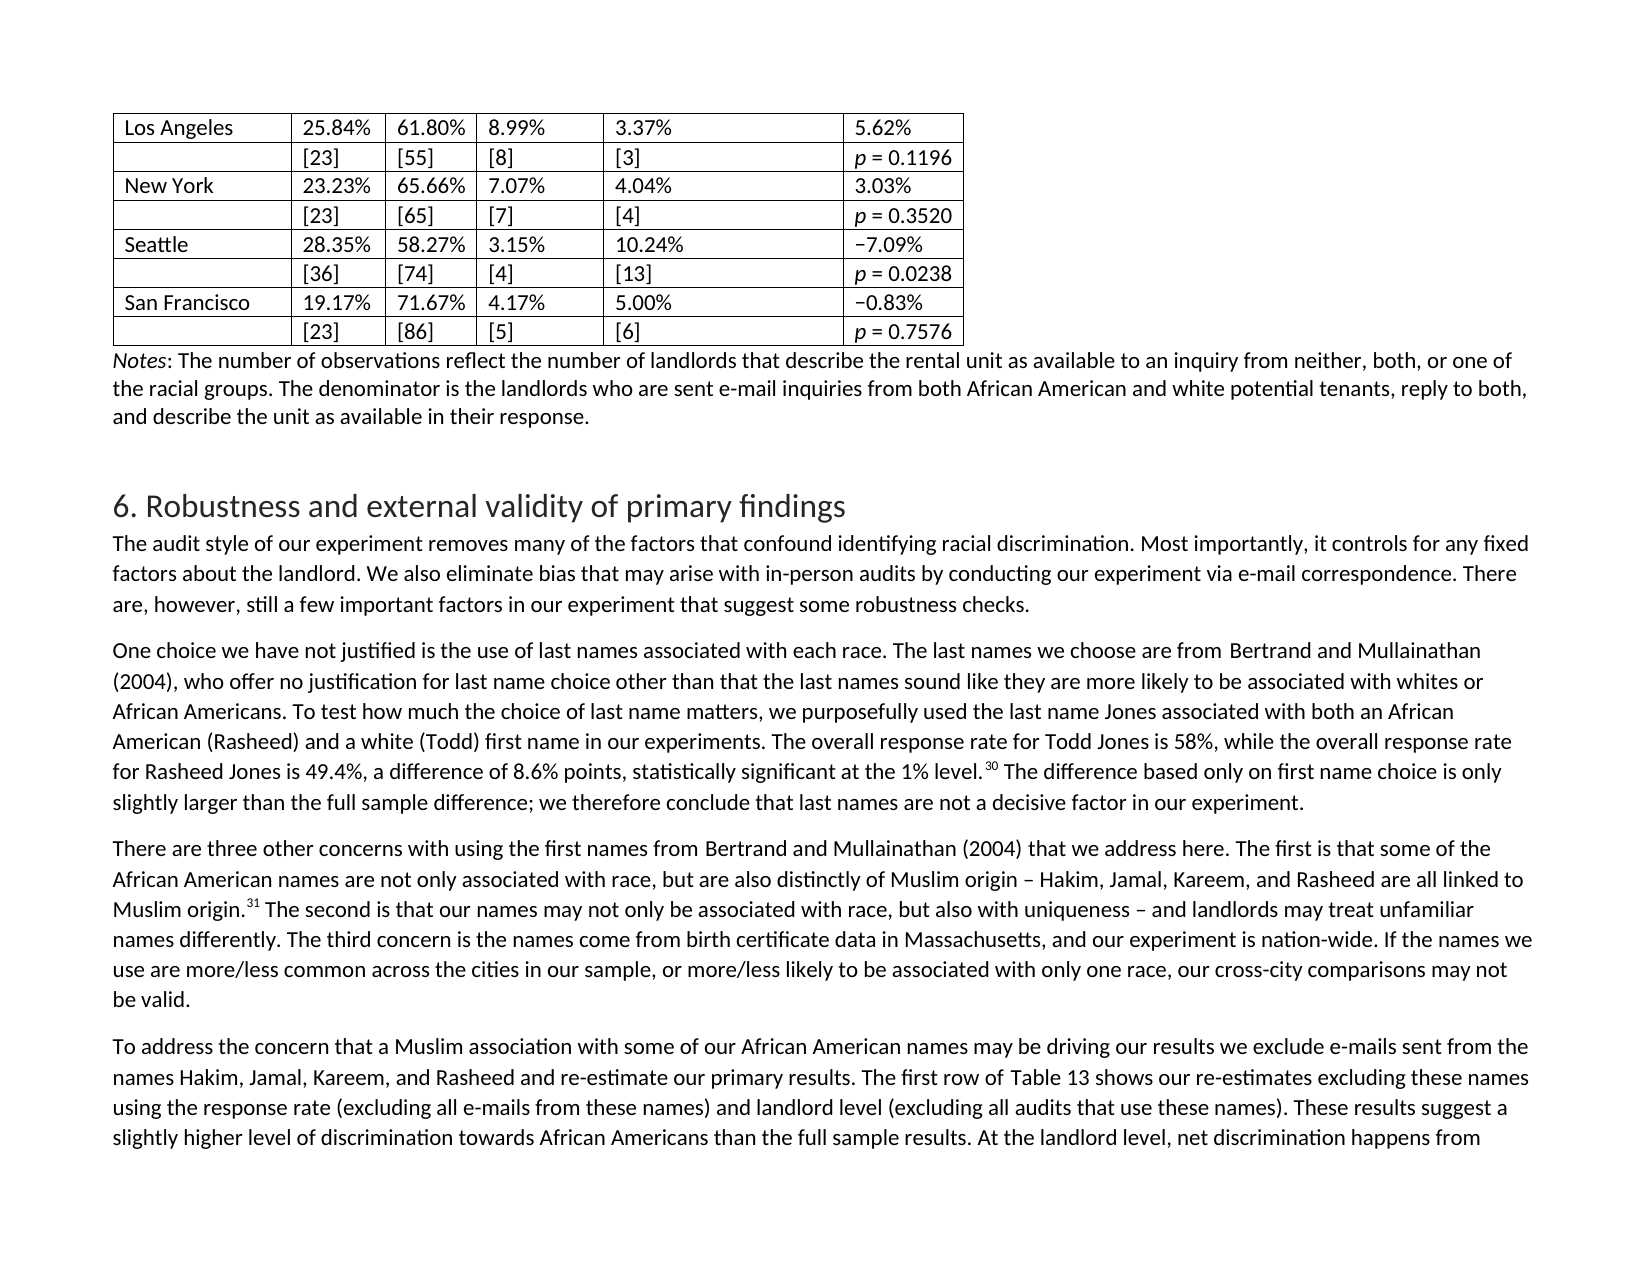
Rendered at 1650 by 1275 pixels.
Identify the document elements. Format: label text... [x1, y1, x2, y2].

table_cell 8.99% [477, 114, 603, 142]
table_cell 4.04% [604, 172, 843, 200]
table_cell [4] [477, 259, 603, 287]
table_cell [7] [477, 201, 603, 229]
table_cell [114, 201, 291, 229]
table_cell [23] [292, 201, 385, 229]
table_cell 61.80% [386, 114, 476, 142]
table_cell [4] [604, 201, 843, 229]
table_cell 10.24% [604, 230, 843, 258]
table_cell 71.67% [386, 288, 476, 316]
table_cell [114, 259, 291, 287]
table_cell [8] [477, 143, 603, 171]
table_cell Seattle [114, 230, 291, 258]
table_cell p = 0.3520 [844, 201, 963, 229]
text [112, 1032, 1537, 1151]
table_cell San Francisco [114, 288, 291, 316]
table_cell 3.15% [477, 230, 603, 258]
table_cell 5.62% [844, 114, 963, 142]
table_cell 28.35% [292, 230, 385, 258]
table_cell [23] [292, 317, 385, 345]
table_cell p = 0.1196 [844, 143, 963, 171]
table_cell p = 0.7576 [844, 317, 963, 345]
table_cell Los Angeles [114, 114, 291, 142]
table_cell [114, 143, 291, 171]
text There are three other concerns with using the first names from Bertrand and Mullainathan (2004) that we address here. The first is that some of the African American names are not only associated with race, but are also distinctly of Muslim origin – Hakim, Jamal, Kareem, and Rasheed are all linked to Muslim origin.31 The second is that our names may not only be associated with race, but also with uniqueness – and landlords may treat unfamiliar names differently. The third concern is the names come from birth certificate data in Massachusetts, and our experiment is nation-wide. If the names we use are more/less common across the cities in our sample, or more/less likely to be associated with only one race, our cross-city comparisons may not be valid. [112, 834, 1537, 1013]
table_cell 58.27% [386, 230, 476, 258]
table_cell [6] [604, 317, 843, 345]
table_cell [13] [604, 259, 843, 287]
table_cell [55] [386, 143, 476, 171]
table_cell [65] [386, 201, 476, 229]
table_cell 3.37% [604, 114, 843, 142]
table_cell 65.66% [386, 172, 476, 200]
table_cell [5] [477, 317, 603, 345]
table_cell 4.17% [477, 288, 603, 316]
text Notes: The number of observations reflect the number of landlords that describe the rental unit as available to an inquiry from neither, both, or one of the racial groups. The denominator is the landlords who are sent e-mail inquiries from both African American and white potential tenants, reply to both, and describe the unit as available in their response. [112, 346, 1537, 430]
table_cell 5.00% [604, 288, 843, 316]
table_cell p = 0.0238 [844, 259, 963, 287]
table_cell [114, 317, 291, 345]
table_cell 19.17% [292, 288, 385, 316]
table_cell [23] [292, 143, 385, 171]
subtitle 6. Robustness and external validity of primary findings [112, 485, 1537, 526]
table_cell [36] [292, 259, 385, 287]
table_cell 3.03% [844, 172, 963, 200]
table_cell [3] [604, 143, 843, 171]
table_cell [74] [386, 259, 476, 287]
table_cell 23.23% [292, 172, 385, 200]
text One choice we have not justified is the use of last names associated with each race. The last names we choose are from Bertrand and Mullainathan (2004), who offer no justification for last name choice other than that the last names sound like they are more likely to be associated with whites or African Americans. To test how much the choice of last name matters, we purposefully used the last name Jones associated with both an African American (Rasheed) and a white (Todd) first name in our experiments. The overall response rate for Todd Jones is 58%, while the overall response rate for Rasheed Jones is 49.4%, a difference of 8.6% points, statistically significant at the 1% level.30 The difference based only on first name choice is only slightly larger than the full sample difference; we therefore conclude that last names are not a decisive factor in our experiment. [112, 637, 1537, 816]
table_cell −0.83% [844, 288, 963, 316]
table_cell 25.84% [292, 114, 385, 142]
text The audit style of our experiment removes many of the factors that confound identifying racial discrimination. Most importantly, it controls for any fixed factors about the landlord. We also eliminate bias that may arise with in-person audits by conducting our experiment via e-mail correspondence. There are, however, still a few important factors in our experiment that suggest some robustness checks. [112, 529, 1537, 618]
table_cell 7.07% [477, 172, 603, 200]
table_cell New York [114, 172, 291, 200]
table_cell [86] [386, 317, 476, 345]
table_cell −7.09% [844, 230, 963, 258]
